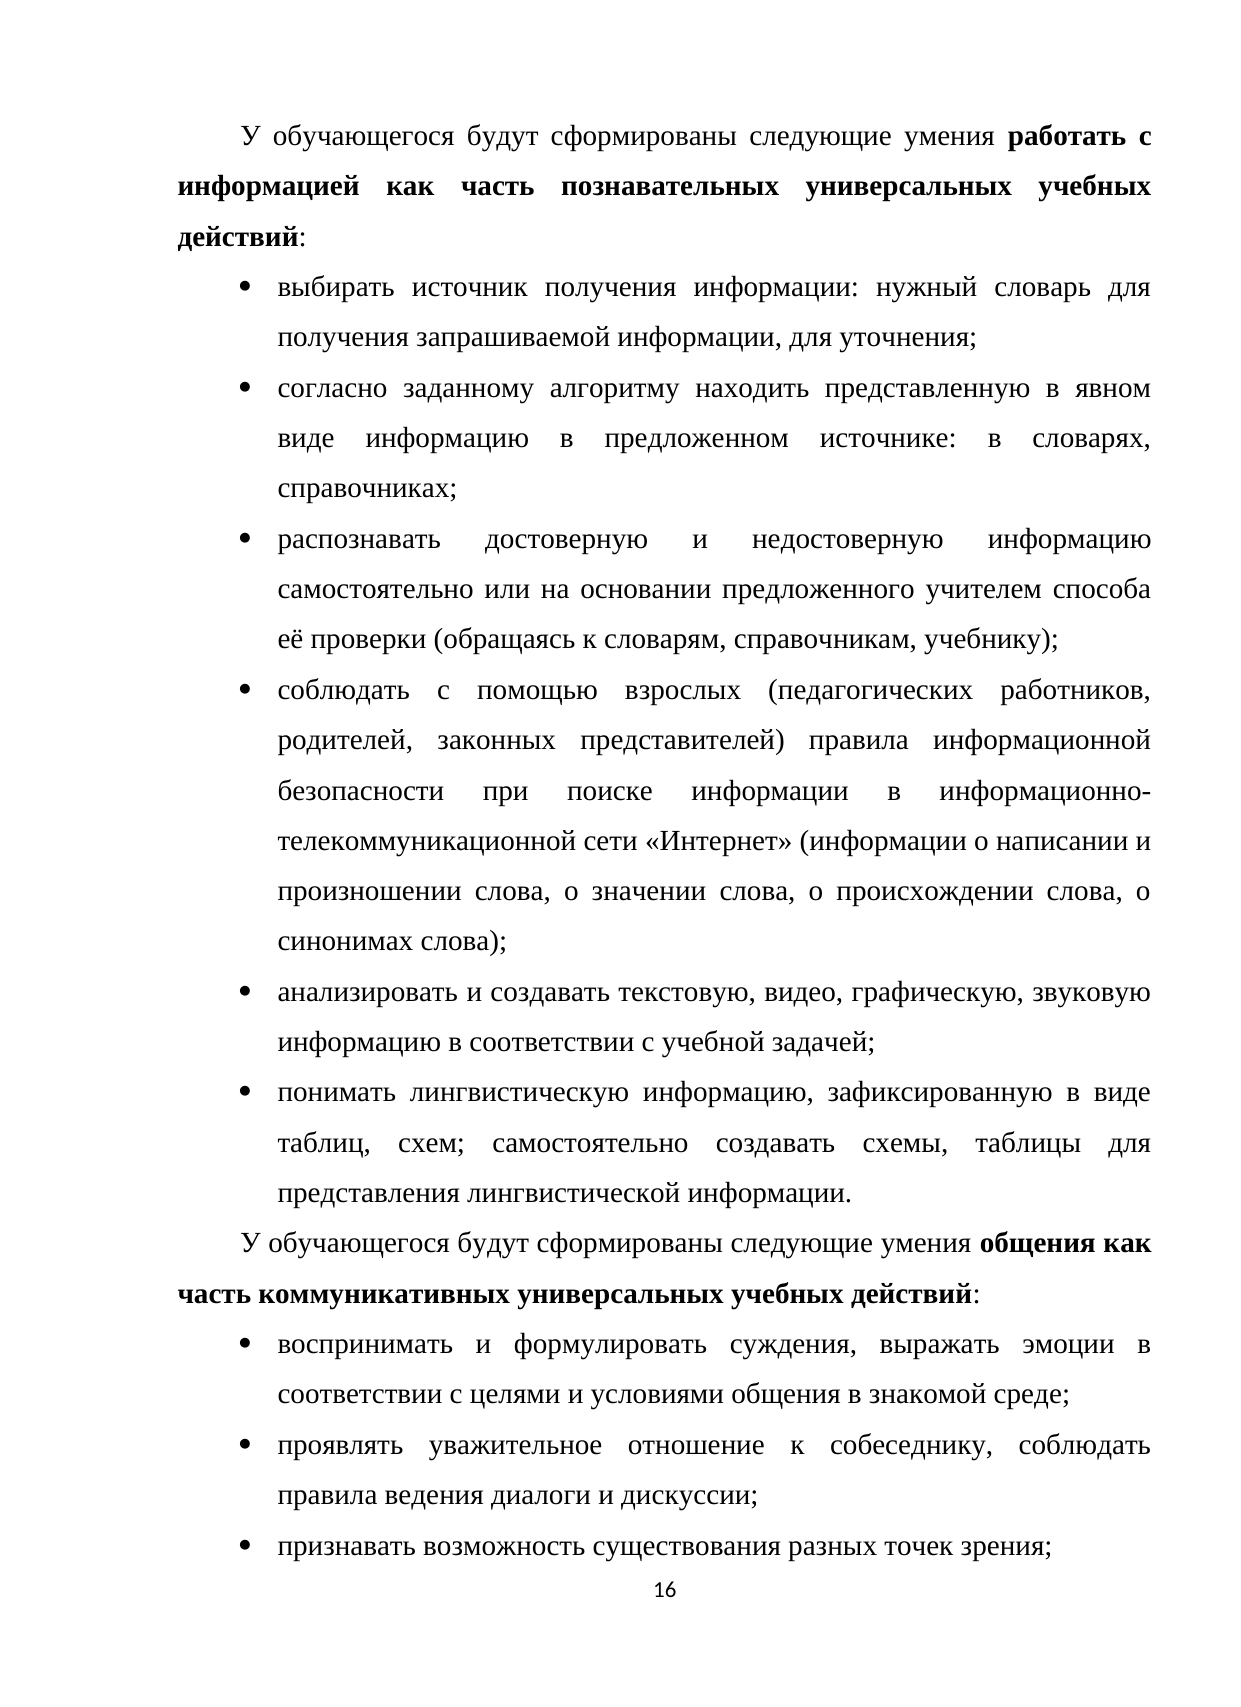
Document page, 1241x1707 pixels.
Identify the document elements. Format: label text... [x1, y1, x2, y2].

list соблюдать с помощью взрослых (педагогических работников, родителей, законных представителей) правила информационной безопасности при поиске информации в информационно-телекоммуникационной сети «Интернет» (информации о написании и произношении слова, о значении слова, о происхождении слова, о синонимах слова); [240, 672, 1152, 957]
list согласно заданному алгоритму находить представленную в явном виде информацию в предложенном источнике: в словарях, справочниках; [240, 370, 1152, 504]
list анализировать и создавать текстовую, видео, графическую, звуковую информацию в соответствии с учебной задачей; [240, 974, 1152, 1058]
list понимать лингвистическую информацию, зафиксированную в виде таблиц, схем; самостоятельно создавать схемы, таблицы для представления лингвистической информации. [240, 1074, 1152, 1209]
text У обучающегося будут сформированы следующие умения работать с информацией как часть познавательных универсальных учебных действий: [177, 118, 1152, 252]
list признавать возможность существования разных точек зрения; [240, 1528, 1152, 1561]
list распознавать достоверную и недостоверную информацию самостоятельно или на основании предложенного учителем способа её проверки (обращаясь к словарям, справочникам, учебнику); [240, 521, 1152, 655]
list проявлять уважительное отношение к собеседнику, соблюдать правила ведения диалоги и дискуссии; [240, 1427, 1152, 1511]
list воспринимать и формулировать суждения, выражать эмоции в соответствии с целями и условиями общения в знакомой среде; [240, 1326, 1152, 1410]
text У обучающегося будут сформированы следующие умения общения как часть коммуникативных универсальных учебных действий: [177, 1226, 1152, 1309]
list выбирать источник получения информации: нужный словарь для получения запрашиваемой информации, для уточнения; [240, 269, 1152, 353]
